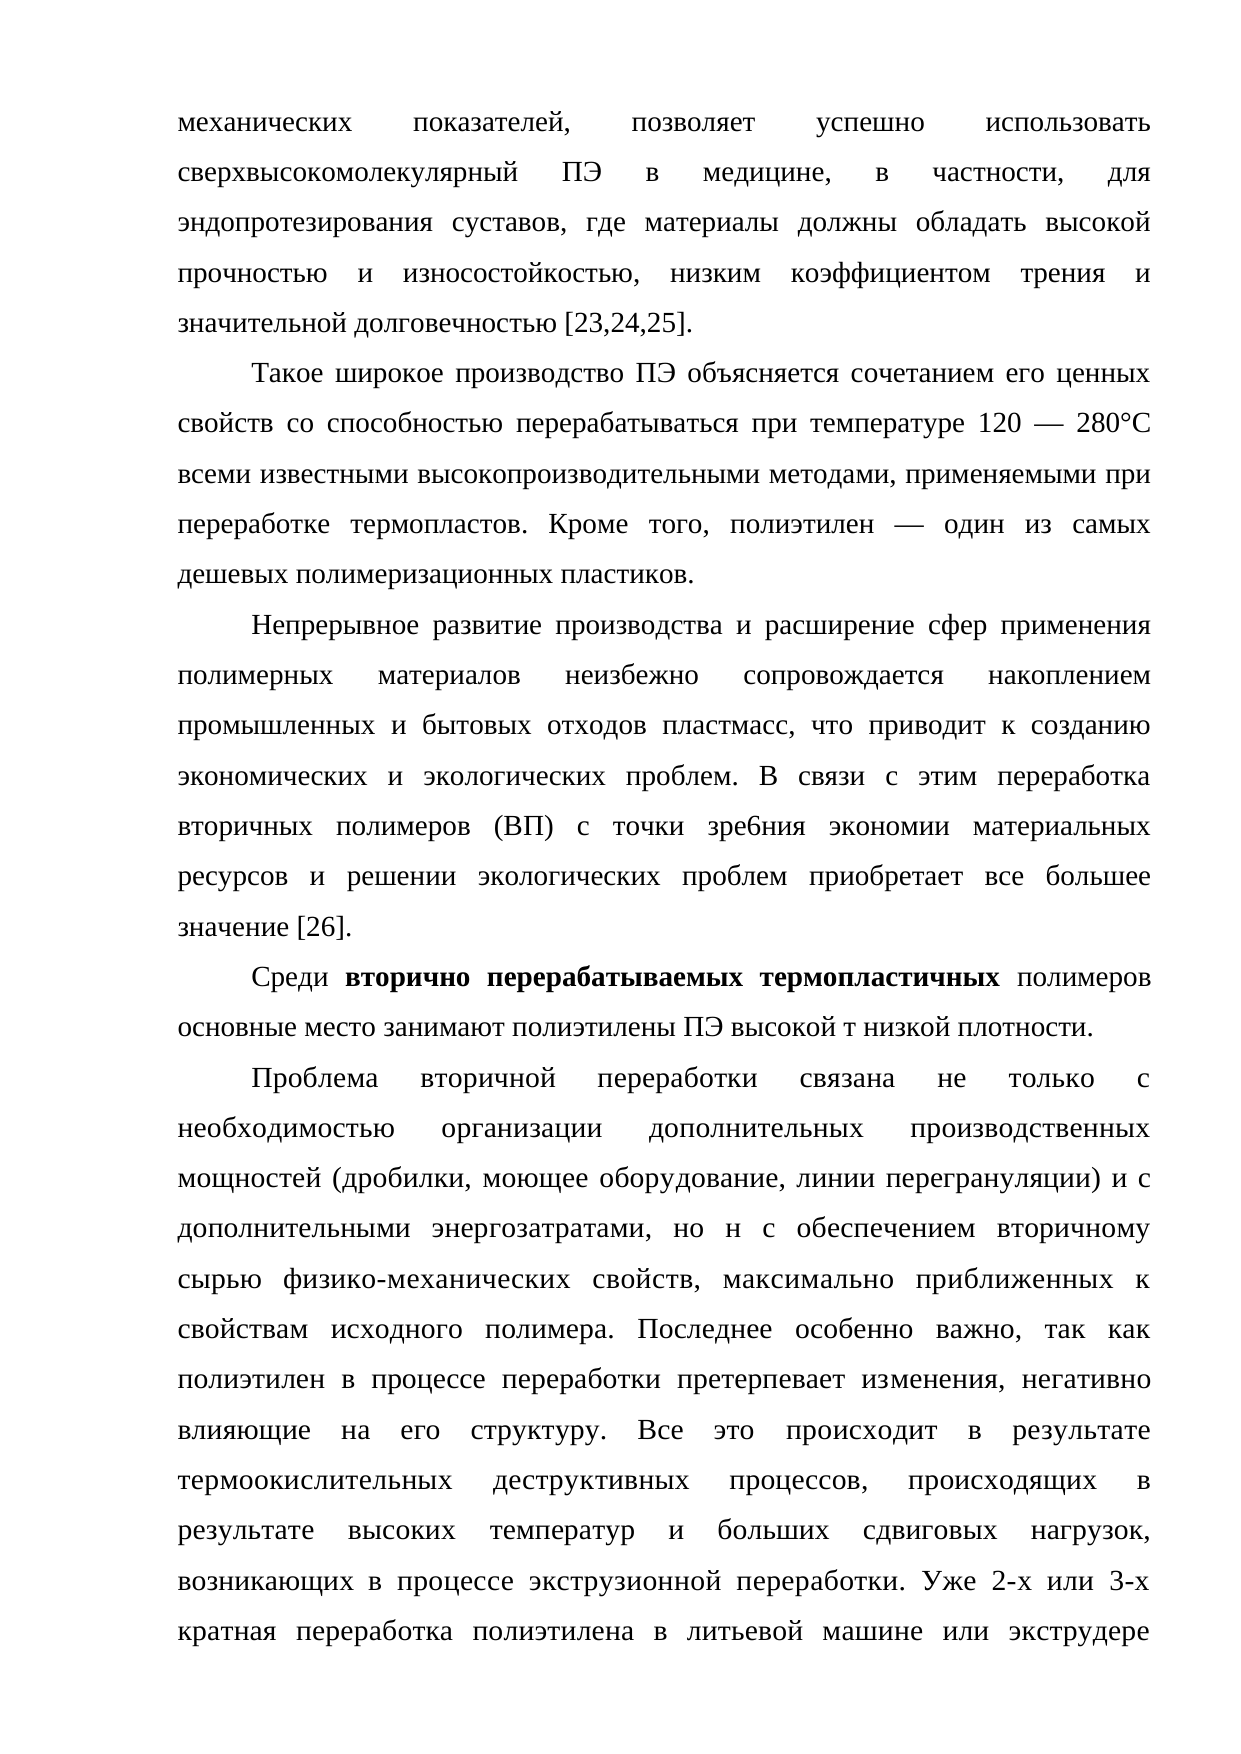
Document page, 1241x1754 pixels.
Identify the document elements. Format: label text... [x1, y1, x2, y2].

text Непрерывное развитие производства и расширение сфер применения полимерных материалов неизбежно сопровождается накоплением промышленных и бытовых отходов пластмасс, что приводит к созданию экономических и экологических проблем. В связи с этим переработка вторичных полимеров (ВП) с точки зре6ния экономии материальных ресурсов и решении экологических проблем приобретает все большее значение [26]. [177, 607, 1152, 942]
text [177, 104, 1152, 338]
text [177, 1060, 1152, 1647]
text Среди вторично перерабатываемых термопластичных полимеров основные место занимают полиэтилены ПЭ высокой т низкой плотности. [177, 959, 1152, 1043]
text Такое широкое производство ПЭ объясняется сочетанием его ценных свойств со способностью перерабатываться при температуре 120 — 280°С всеми известными высокопроизводительными методами, применяемыми при переработке термопластов. Кроме того, полиэтилен — один из самых дешевых полимеризационных пластиков. [177, 355, 1152, 590]
